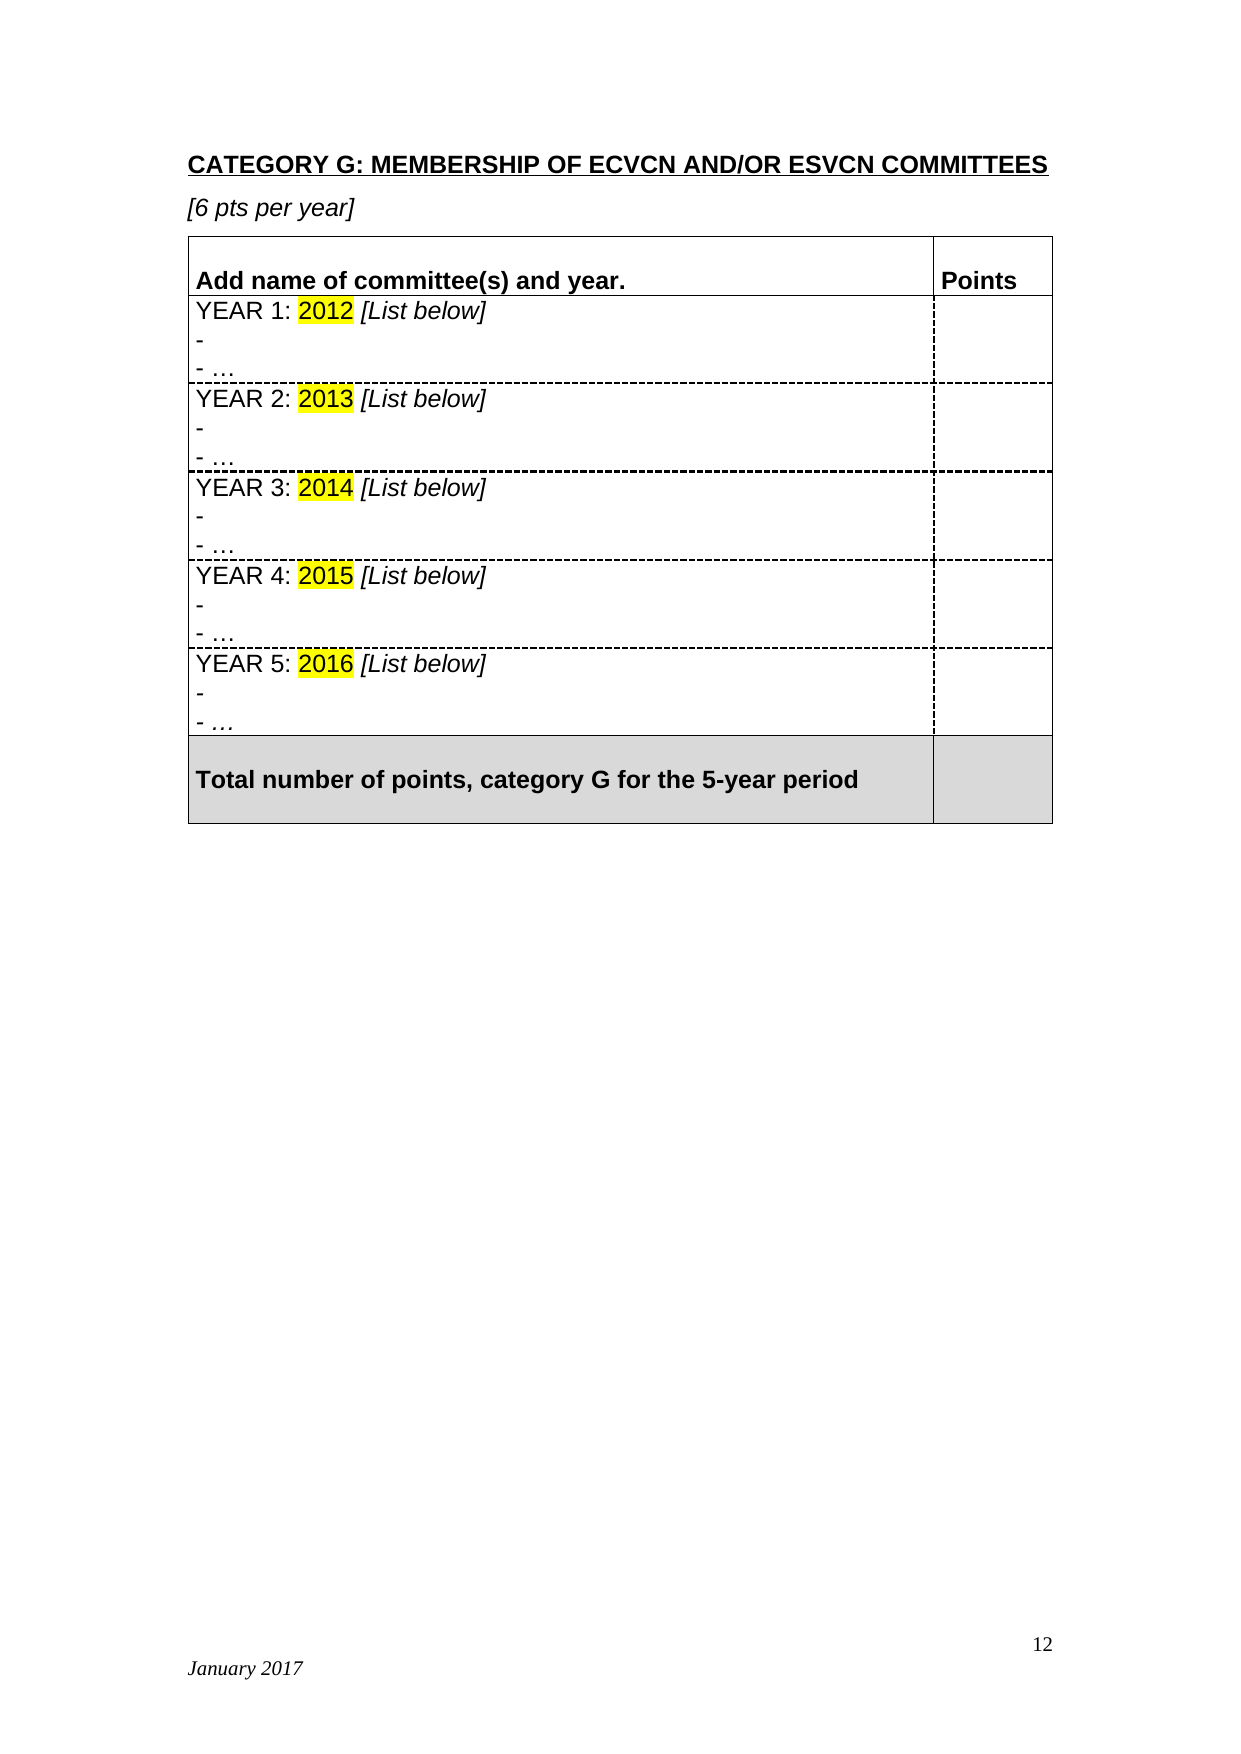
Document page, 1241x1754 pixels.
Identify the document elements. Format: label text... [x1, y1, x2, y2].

table_cell YEAR 5: 2016 [List below] - - … [189, 647, 933, 735]
table_cell [934, 559, 1052, 647]
table_header Add name of committee(s) and year. [189, 237, 933, 295]
table_cell [934, 647, 1052, 735]
table_cell YEAR 4: 2015 [List below] - - … [189, 559, 933, 647]
table_cell [934, 382, 1052, 470]
table_cell [934, 470, 1052, 559]
table_cell YEAR 2: 2013 [List below] - - … [189, 382, 933, 470]
table_cell [934, 296, 1052, 382]
table_header Points [934, 237, 1052, 295]
table_cell YEAR 1: 2012 [List below] - - … [189, 296, 933, 382]
table_cell [934, 736, 1052, 823]
text CATEGORY G: MEMBERSHIP OF ECVCN AND/OR ESVCN COMMITTEES [187, 150, 1053, 179]
table_cell Total number of points, category G for the 5-year period [189, 736, 933, 823]
text [6 pts per year] [187, 193, 1053, 222]
table_cell YEAR 3: 2014 [List below] - - … [189, 470, 933, 559]
